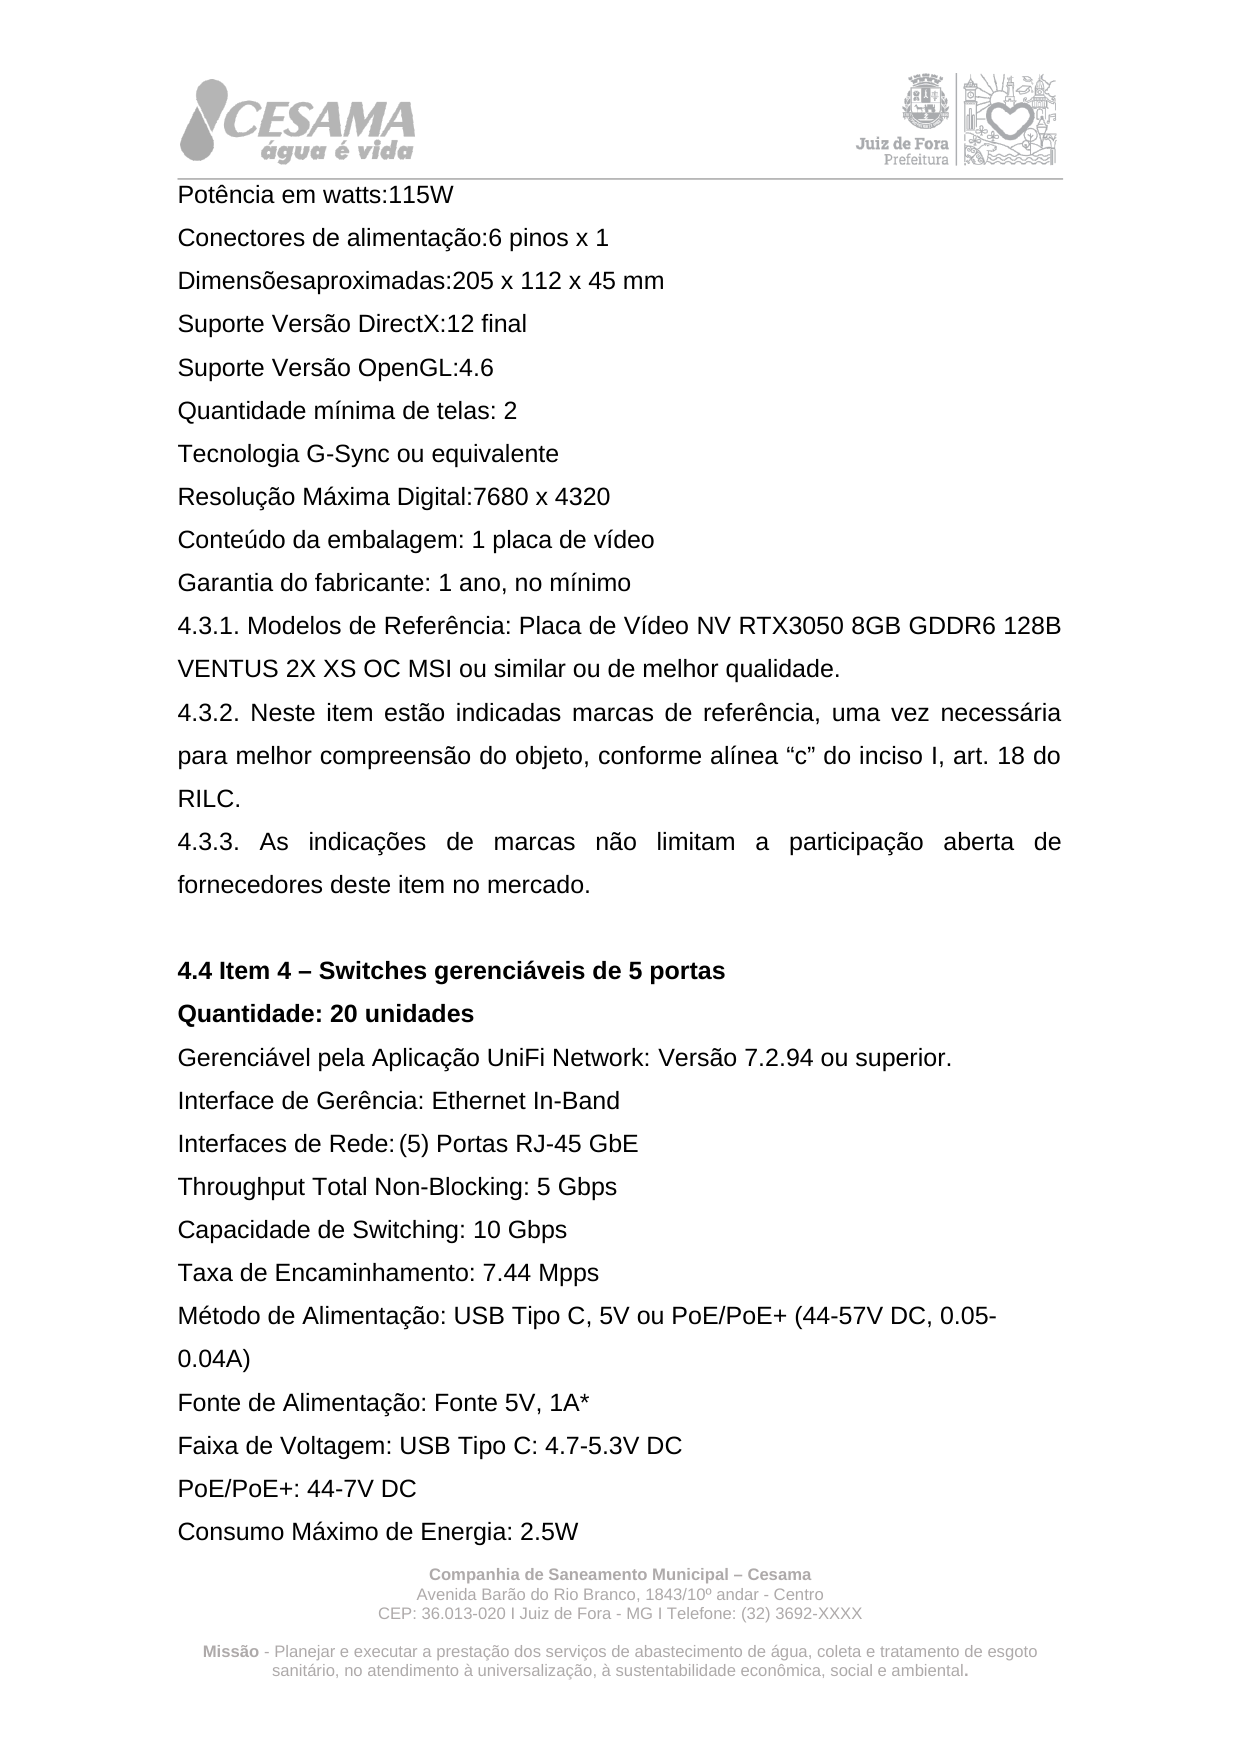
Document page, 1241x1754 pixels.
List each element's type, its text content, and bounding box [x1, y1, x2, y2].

text Quantidade: 20 unidades [177, 999, 1063, 1028]
text 4.3.3. As indicações de marcas não limitam a participação aberta de fornecedores deste item no mercado. [177, 827, 1063, 899]
text Faixa de Voltagem: USB Tipo C: 4.7-5.3V DC [177, 1431, 1063, 1459]
text Potência em watts:115W [177, 180, 1063, 209]
text 4.4 Item 4 – Switches gerenciáveis de 5 portas [177, 956, 1063, 985]
text Suporte Versão DirectX:12 final [177, 309, 1063, 338]
text 4.3.2. Neste item estão indicadas marcas de referência, uma vez necessária para melhor compreensão do objeto, conforme alínea “c” do inciso I, art. 18 do RILC. [177, 697, 1063, 812]
text 4.3.1. Modelos de Referência: Placa de Vídeo NV RTX3050 8GB GDDR6 128B VENTUS 2X XS OC MSI ou similar ou de melhor qualidade. [177, 611, 1063, 683]
text Quantidade mínima de telas: 2 [177, 396, 1063, 424]
text Conectores de alimentação:6 pinos x 1 [177, 223, 1063, 252]
text PoE/PoE+: 44-7V DC [177, 1474, 1063, 1502]
text Conteúdo da embalagem: 1 placa de vídeo [177, 525, 1063, 554]
text Garantia do fabricante: 1 ano, no mínimo [177, 568, 1063, 597]
text Tecnologia G-Sync ou equivalente [177, 439, 1063, 467]
text Suporte Versão OpenGL:4.6 [177, 352, 1063, 381]
text Dimensõesaproximadas:205 x 112 x 45 mm [177, 266, 1063, 295]
text Consumo Máximo de Energia: 2.5W [177, 1517, 1063, 1546]
text Taxa de Encaminhamento: 7.44 Mpps [177, 1258, 1063, 1287]
text Método de Alimentação: USB Tipo C, 5V ou PoE/PoE+ (44-57V DC, 0.05-0.04A) [177, 1301, 1063, 1373]
text Throughput Total Non-Blocking: 5 Gbps [177, 1172, 1063, 1201]
text Gerenciável pela Aplicação UniFi Network: Versão 7.2.94 ou superior. [177, 1042, 1063, 1071]
text Fonte de Alimentação: Fonte 5V, 1A* [177, 1387, 1063, 1416]
text Interface de Gerência: Ethernet In-Band [177, 1086, 1063, 1114]
picture [177, 73, 1064, 180]
text Capacidade de Switching: 10 Gbps [177, 1215, 1063, 1244]
text Resolução Máxima Digital:7680 x 4320 [177, 482, 1063, 511]
text Interfaces de Rede: (5) Portas RJ-45 GbE [177, 1129, 1063, 1157]
